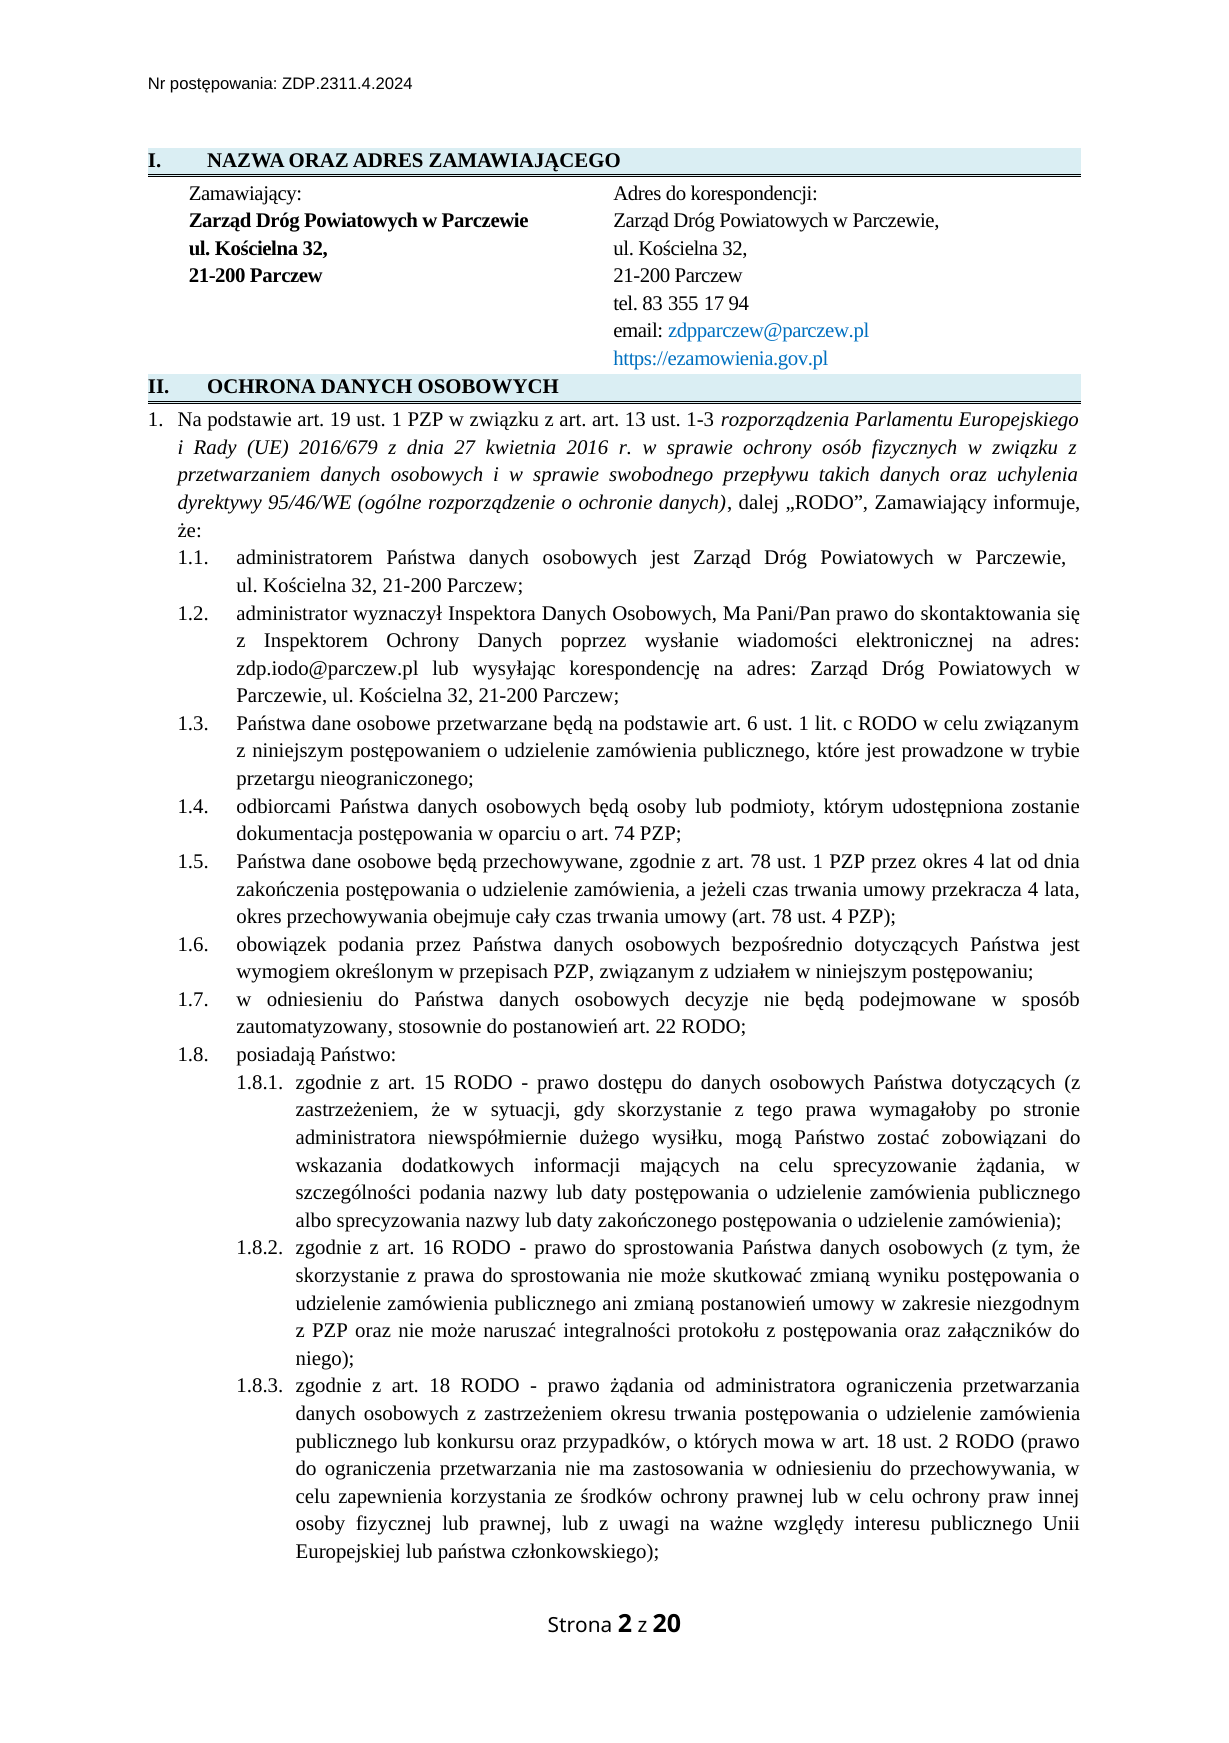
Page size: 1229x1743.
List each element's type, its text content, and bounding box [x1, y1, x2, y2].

list administratorem Państwa danych osobowych jest Zarząd Dróg Powiatowych w Parczewie, ul. Kościelna 32, 21-200 Parczew; [177, 545, 1081, 597]
table_header Adres do korespondencji: Zarząd Dróg Powiatowych w Parczewie, ul. Kościelna 32, 21-200 Parczew tel. 83 355 17 94 email: zdpparczew@parczew.pl https://ezamowienia.gov.pl [602, 180, 1104, 374]
text I. NAZWA ORAZ ADRES ZAMAWIAJĄCEGO [148, 148, 1081, 174]
list Na podstawie art. 19 ust. 1 PZP w związku z art. art. 13 ust. 1-3 rozporządzenia Parlamentu Europejskiego i Rady (UE) 2016/679 z dnia 27 kwietnia 2016 r. w sprawie ochrony osób fizycznych w związku z przetwarzaniem danych osobowych i w sprawie swobodnego przepływu takich danych oraz uchylenia dyrektywy 95/46/WE (ogólne rozporządzenie o ochronie danych), dalej „RODO”, Zamawiający informuje, że: [148, 407, 1081, 542]
list posiadają Państwo: [177, 1042, 1081, 1066]
list zgodnie z art. 18 RODO - prawo żądania od administratora ograniczenia przetwarzania danych osobowych z zastrzeżeniem okresu trwania postępowania o udzielenie zamówienia publicznego lub konkursu oraz przypadków, o których mowa w art. 18 ust. 2 RODO (prawo do ograniczenia przetwarzania nie ma zastosowania w odniesieniu do przechowywania, w celu zapewnienia korzystania ze środków ochrony prawnej lub w celu ochrony praw innej osoby fizycznej lub prawnej, lub z uwagi na ważne względy interesu publicznego Unii Europejskiej lub państwa członkowskiego); [236, 1373, 1081, 1563]
list w odniesieniu do Państwa danych osobowych decyzje nie będą podejmowane w sposób zautomatyzowany, stosownie do postanowień art. 22 RODO; [177, 987, 1081, 1038]
list zgodnie z art. 15 RODO - prawo dostępu do danych osobowych Państwa dotyczących (z zastrzeżeniem, że w sytuacji, gdy skorzystanie z tego prawa wymagałoby po stronie administratora niewspółmiernie dużego wysiłku, mogą Państwo zostać zobowiązani do wskazania dodatkowych informacji mających na celu sprecyzowanie żądania, w szczególności podania nazwy lub daty postępowania o udzielenie zamówienia publicznego albo sprecyzowania nazwy lub daty zakończonego postępowania o udzielenie zamówienia); [236, 1070, 1081, 1232]
list administrator wyznaczył Inspektora Danych Osobowych, Ma Pani/Pan prawo do skontaktowania się z Inspektorem Ochrony Danych poprzez wysłanie wiadomości elektronicznej na adres: zdp.iodo@parczew.pl lub wysyłając korespondencję na adres: Zarząd Dróg Powiatowych w Parczewie, ul. Kościelna 32, 21-200 Parczew; [177, 600, 1081, 707]
list odbiorcami Państwa danych osobowych będą osoby lub podmioty, którym udostępniona zostanie dokumentacja postępowania w oparciu o art. 74 PZP; [177, 794, 1081, 845]
list Państwa dane osobowe przetwarzane będą na podstawie art. 6 ust. 1 lit. c RODO w celu związanym z niniejszym postępowaniem o udzielenie zamówienia publicznego, które jest prowadzone w trybie przetargu nieograniczonego; [177, 711, 1081, 790]
list zgodnie z art. 16 RODO - prawo do sprostowania Państwa danych osobowych (z tym, że skorzystanie z prawa do sprostowania nie może skutkować zmianą wyniku postępowania o udzielenie zamówienia publicznego ani zmianą postanowień umowy w zakresie niezgodnym z PZP oraz nie może naruszać integralności protokołu z postępowania oraz załączników do niego); [236, 1235, 1081, 1370]
list Państwa dane osobowe będą przechowywane, zgodnie z art. 78 ust. 1 PZP przez okres 4 lat od dnia zakończenia postępowania o udzielenie zamówienia, a jeżeli czas trwania umowy przekracza 4 lata, okres przechowywania obejmuje cały czas trwania umowy (art. 78 ust. 4 PZP); [177, 849, 1081, 928]
text II. OCHRONA DANYCH OSOBOWYCH [148, 374, 1081, 401]
table_header Zamawiający: Zarząd Dróg Powiatowych w Parczewie ul. Kościelna 32, 21-200 Parczew [148, 180, 602, 374]
list obowiązek podania przez Państwa danych osobowych bezpośrednio dotyczących Państwa jest wymogiem określonym w przepisach PZP, związanym z udziałem w niniejszym postępowaniu; [177, 932, 1081, 983]
